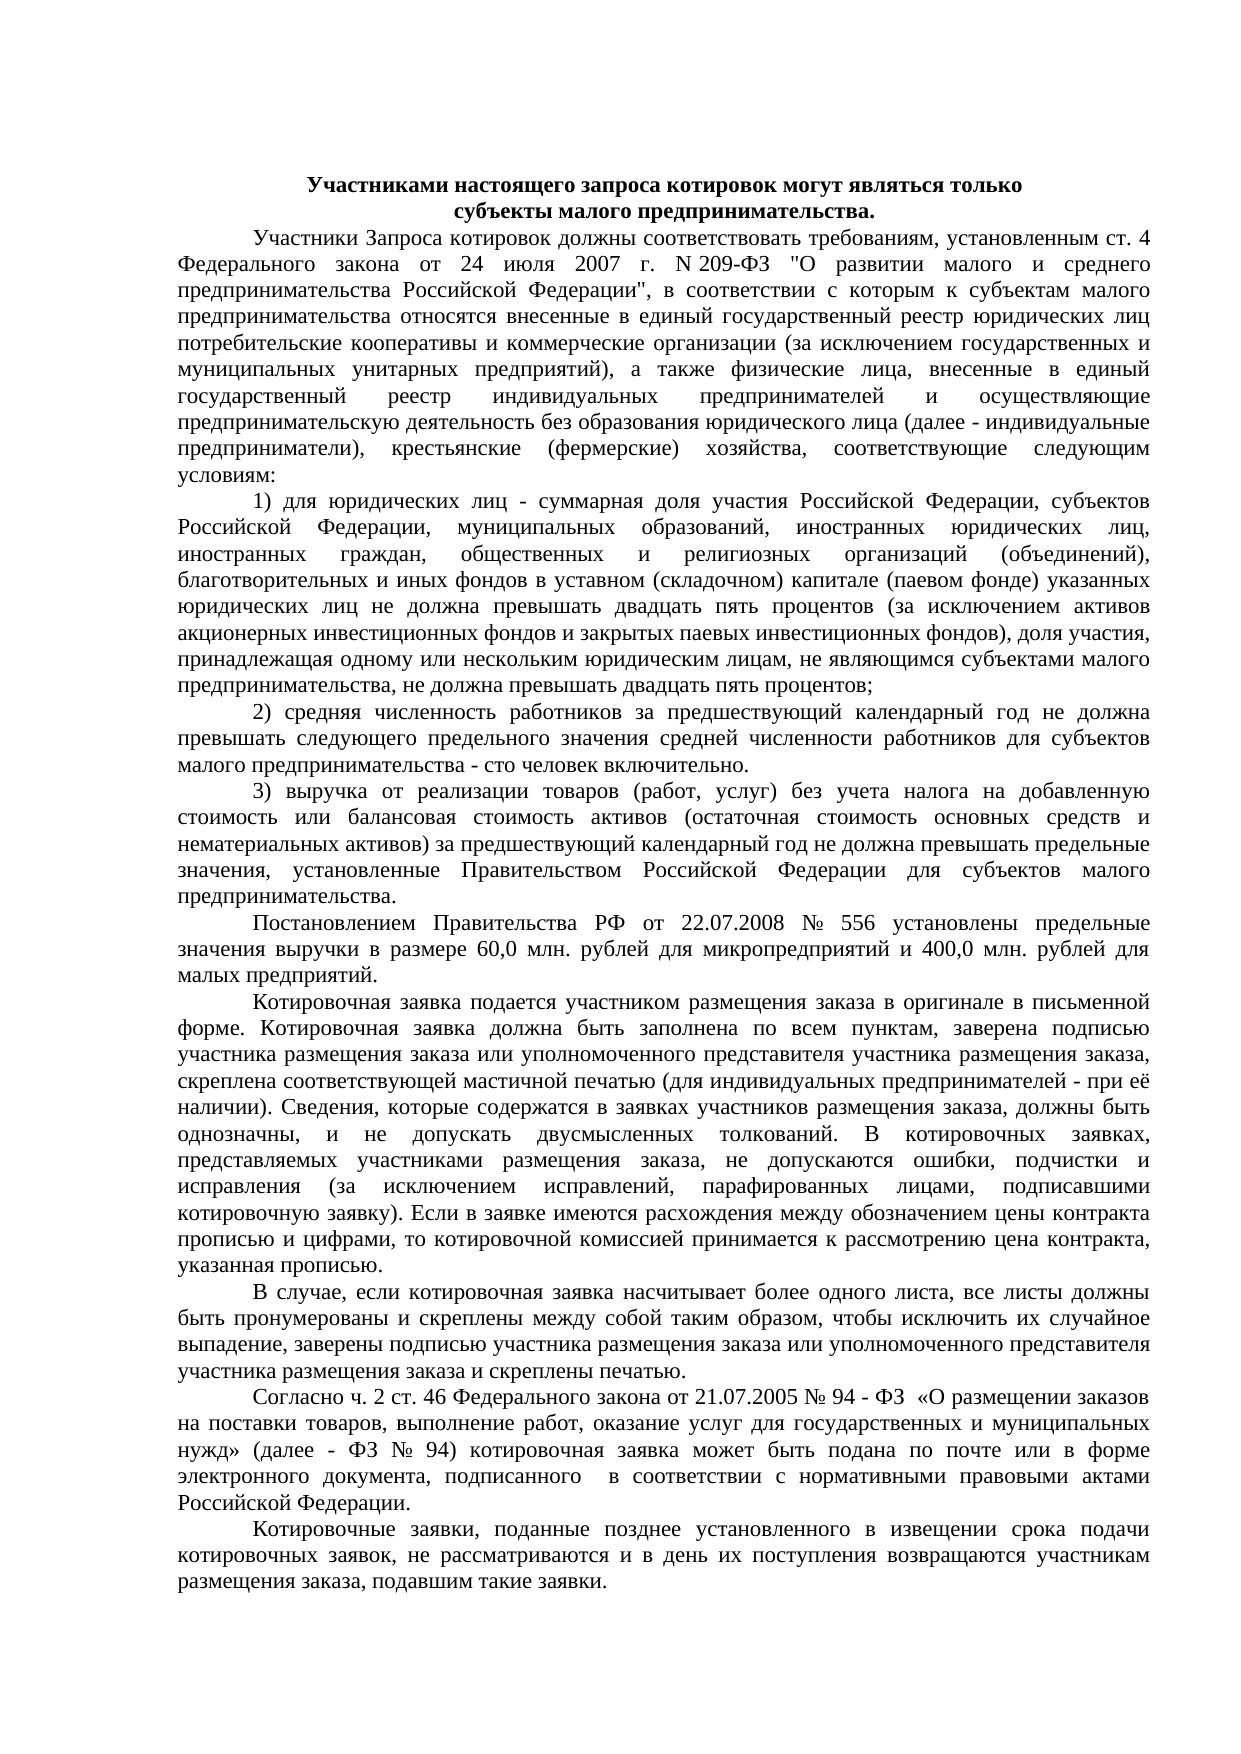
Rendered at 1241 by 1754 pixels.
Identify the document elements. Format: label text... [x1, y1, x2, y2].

text В случае, если котировочная заявка насчитывает более одного листа, все листы должны быть пронумерованы и скреплены между собой таким образом, чтобы исключить их случайное выпадение, заверены подписью участника размещения заказа или уполномоченного представителя участника размещения заказа и скреплены печатью. [177, 1278, 1152, 1383]
text субъекты малого предпринимательства. [177, 197, 1152, 223]
text Участники Запроса котировок должны соответствовать требованиям, установленным ст. 4 Федерального закона от 24 июля . N 209-ФЗ "О развитии малого и среднего предпринимательства Российской Федерации", в соответствии с которым к субъектам малого предпринимательства относятся внесенные в единый государственный реестр юридических лиц потребительские кооперативы и коммерческие организации (за исключением государственных и муниципальных унитарных предприятий), а также физические лица, внесенные в единый государственный реестр индивидуальных предпринимателей и осуществляющие предпринимательскую деятельность без образования юридического лица (далее - индивидуальные предприниматели), крестьянские (фермерские) хозяйства, соответствующие следующим условиям: [177, 223, 1152, 487]
text 3) выручка от реализации товаров (работ, услуг) без учета налога на добавленную стоимость или балансовая стоимость активов (остаточная стоимость основных средств и нематериальных активов) за предшествующий календарный год не должна превышать предельные значения, установленные Правительством Российской Федерации для субъектов малого предпринимательства. [177, 777, 1152, 909]
text 1) для юридических лиц - суммарная доля участия Российской Федерации, субъектов Российской Федерации, муниципальных образований, иностранных юридических лиц, иностранных граждан, общественных и религиозных организаций (объединений), благотворительных и иных фондов в уставном (складочном) капитале (паевом фонде) указанных юридических лиц не должна превышать двадцать пять процентов (за исключением активов акционерных инвестиционных фондов и закрытых паевых инвестиционных фондов), доля участия, принадлежащая одному или нескольким юридическим лицам, не являющимся субъектами малого предпринимательства, не должна превышать двадцать пять процентов; [177, 487, 1152, 698]
title Котировочные заявки, поданные позднее установленного в извещении срока подачи котировочных заявок, не рассматриваются и в день их поступления возвращаются участникам размещения заказа, подавшим такие заявки. [177, 1515, 1152, 1594]
title Согласно ч. 2 ст. 46 Федерального закона от 21.07.2005 № 94 - ФЗ «О размещении заказов на поставки товаров, выполнение работ, оказание услуг для государственных и муниципальных нужд» (далее - ФЗ № 94) котировочная заявка может быть подана по почте или в форме электронного документа, подписанного в соответствии с нормативными правовыми актами Российской Федерации. [177, 1383, 1152, 1515]
text 2) средняя численность работников за предшествующий календарный год не должна превышать следующего предельного значения средней численности работников для субъектов малого предпринимательства - сто человек включительно. [177, 698, 1152, 777]
text Постановлением Правительства РФ от 22.07.2008 № 556 установлены предельные значения выручки в размере 60,0 млн. рублей для микропредприятий и 400,0 млн. рублей для малых предприятий. [177, 909, 1152, 988]
text Участниками настоящего запроса котировок могут являться только [177, 171, 1152, 197]
text Котировочная заявка подается участником размещения заказа в оригинале в письменной форме. Котировочная заявка должна быть заполнена по всем пунктам, заверена подписью участника размещения заказа или уполномоченного представителя участника размещения заказа, скреплена соответствующей мастичной печатью (для индивидуальных предпринимателей - при её наличии). Сведения, которые содержатся в заявках участников размещения заказа, должны быть однозначны, и не допускать двусмысленных толкований. В котировочных заявках, представляемых участниками размещения заказа, не допускаются ошибки, подчистки и исправления (за исключением исправлений, парафированных лицами, подписавшими котировочную заявку). Если в заявке имеются расхождения между обозначением цены контракта прописью и цифрами, то котировочной комиссией принимается к рассмотрению цена контракта, указанная прописью. [177, 988, 1152, 1278]
